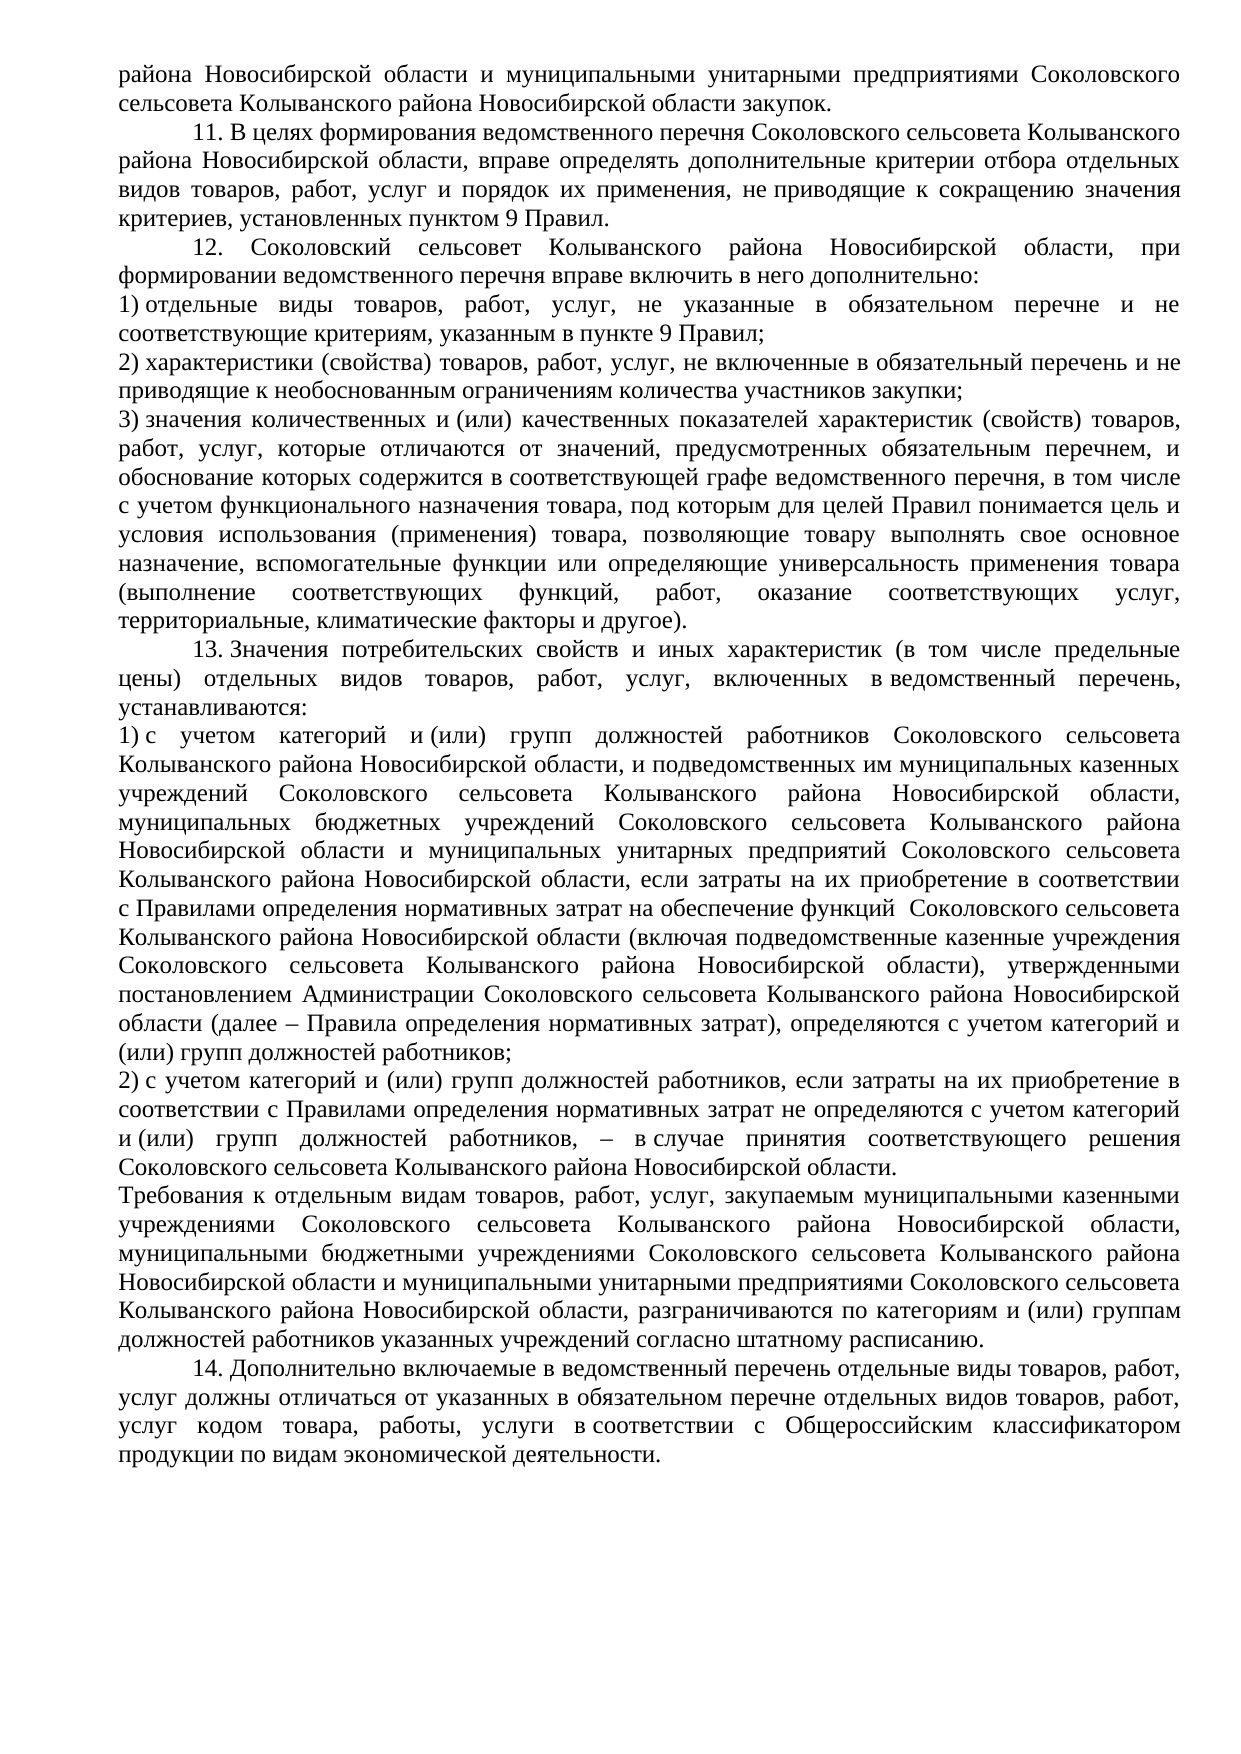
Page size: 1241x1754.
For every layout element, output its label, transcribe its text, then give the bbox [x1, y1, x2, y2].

text 3) значения количественных и (или) качественных показателей характеристик (свойств) товаров, работ, услуг, которые отличаются от значений, предусмотренных обязательным перечнем, и обоснование которых содержится в соответствующей графе ведомственного перечня, в том числе с учетом функционального назначения товара, под которым для целей Правил понимается цель и условия использования (применения) товара, позволяющие товару выполнять свое основное назначение, вспомогательные функции или определяющие универсальность применения товара (выполнение соответствующих функций, работ, оказание соответствующих услуг, территориальные, климатические факторы и другое). [118, 404, 1181, 634]
text Требования к отдельным видам товаров, работ, услуг, закупаемым муниципальными казенными учреждениями Соколовского сельсовета Колыванского района Новосибирской области, муниципальными бюджетными учреждениями Соколовского сельсовета Колыванского района Новосибирской области и муниципальными унитарными предприятиями Соколовского сельсовета Колыванского района Новосибирской области, разграничиваются по категориям и (или) группам должностей работников указанных учреждений согласно штатному расписанию. [118, 1180, 1181, 1353]
text 2) с учетом категорий и (или) групп должностей работников, если затраты на их приобретение в соответствии с Правилами определения нормативных затрат не определяются с учетом категорий и (или) групп должностей работников, – в случае принятия соответствующего решения Соколовского сельсовета Колыванского района Новосибирской области. [118, 1065, 1181, 1180]
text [118, 59, 1181, 117]
text 2) характеристики (свойства) товаров, работ, услуг, не включенные в обязательный перечень и не приводящие к необоснованным ограничениям количества участников закупки; [118, 347, 1181, 404]
text 12. Соколовский сельсовет Колыванского района Новосибирской области, при формировании ведомственного перечня вправе включить в него дополнительно: [118, 232, 1181, 289]
text 14. Дополнительно включаемые в ведомственный перечень отдельные виды товаров, работ, услуг должны отличаться от указанных в обязательном перечне отдельных видов товаров, работ, услуг кодом товара, работы, услуги в соответствии с Общероссийским классификатором продукции по видам экономической деятельности. [118, 1353, 1181, 1468]
text 13. Значения потребительских свойств и иных характеристик (в том числе предельные цены) отдельных видов товаров, работ, услуг, включенных в ведомственный перечень, устанавливаются: [118, 634, 1181, 720]
text 1) с учетом категорий и (или) групп должностей работников Соколовского сельсовета Колыванского района Новосибирской области, и подведомственных им муниципальных казенных учреждений Соколовского сельсовета Колыванского района Новосибирской области, муниципальных бюджетных учреждений Соколовского сельсовета Колыванского района Новосибирской области и муниципальных унитарных предприятий Соколовского сельсовета Колыванского района Новосибирской области, если затраты на их приобретение в соответствии с Правилами определения нормативных затрат на обеспечение функций Соколовского сельсовета Колыванского района Новосибирской области (включая подведомственные казенные учреждения Соколовского сельсовета Колыванского района Новосибирской области), утвержденными постановлением Администрации Соколовского сельсовета Колыванского района Новосибирской области (далее – Правила определения нормативных затрат), определяются с учетом категорий и (или) групп должностей работников; [118, 720, 1181, 1065]
text 11. В целях формирования ведомственного перечня Соколовского сельсовета Колыванского района Новосибирской области, вправе определять дополнительные критерии отбора отдельных видов товаров, работ, услуг и порядок их применения, не приводящие к сокращению значения критериев, установленных пунктом 9 Правил. [118, 117, 1181, 232]
text 1) отдельные виды товаров, работ, услуг, не указанные в обязательном перечне и не соответствующие критериям, указанным в пункте 9 Правил; [118, 289, 1181, 347]
